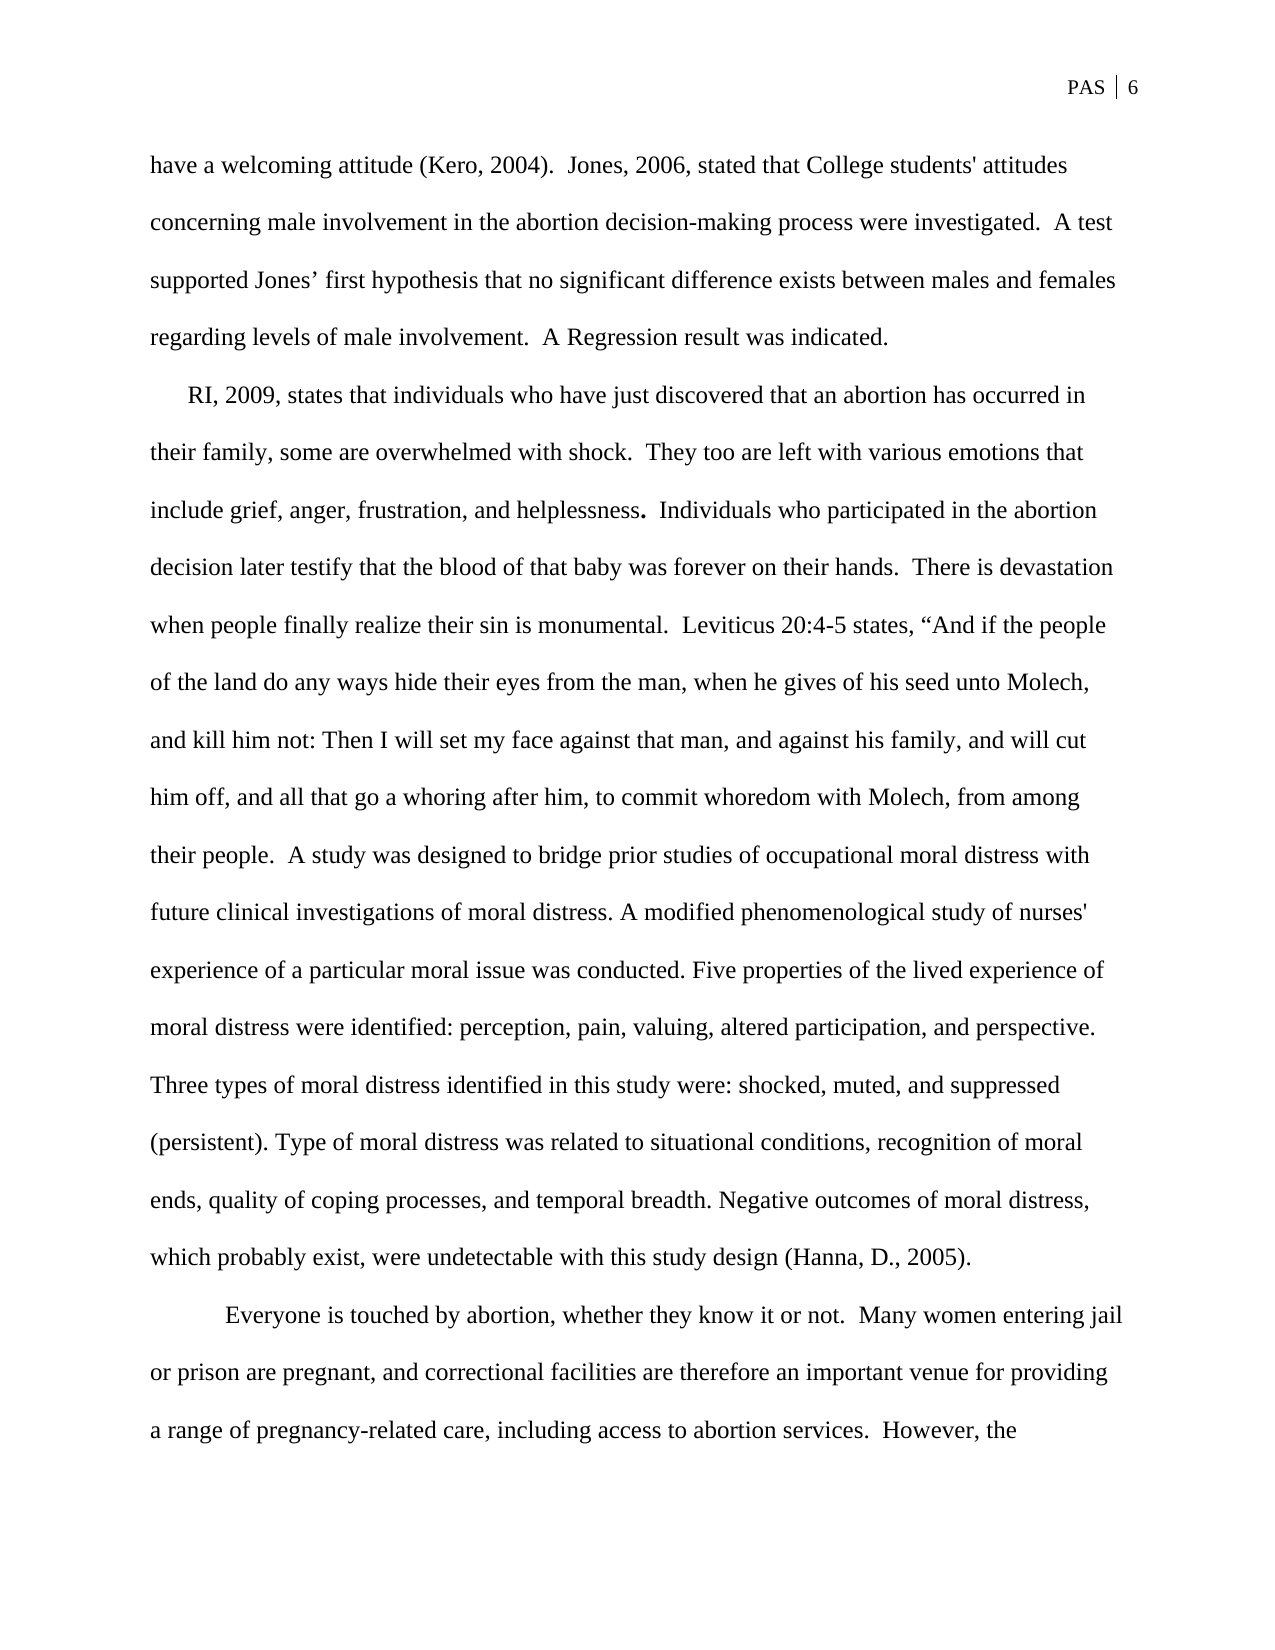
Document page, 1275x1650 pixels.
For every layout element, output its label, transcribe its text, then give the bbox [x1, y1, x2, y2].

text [150, 1300, 1125, 1444]
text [150, 150, 1125, 351]
text RI, 2009, states that individuals who have just discovered that an abortion has occurred in their family, some are overwhelmed with shock. They too are left with various emotions that include grief, anger, frustration, and helplessness. Individuals who participated in the abortion decision later testify that the blood of that baby was forever on their hands. There is devastation when people finally realize their sin is monumental. Leviticus 20:4-5 states, “And if the people of the land do any ways hide their eyes from the man, when he gives of his seed unto Molech, and kill him not: Then I will set my face against that man, and against his family, and will cut him off, and all that go a whoring after him, to commit whoredom with Molech, from among their people. A study was designed to bridge prior studies of occupational moral distress with future clinical investigations of moral distress. A modified phenomenological study of nurses' experience of a particular moral issue was conducted. Five properties of the lived experience of moral distress were identified: perception, pain, valuing, altered participation, and perspective. Three types of moral distress identified in this study were: shocked, muted, and suppressed (persistent). Type of moral distress was related to situational conditions, recognition of moral ends, quality of coping processes, and temporal breadth. Negative outcomes of moral distress, which probably exist, were undetectable with this study design (Hanna, D., 2005). [150, 380, 1125, 1271]
